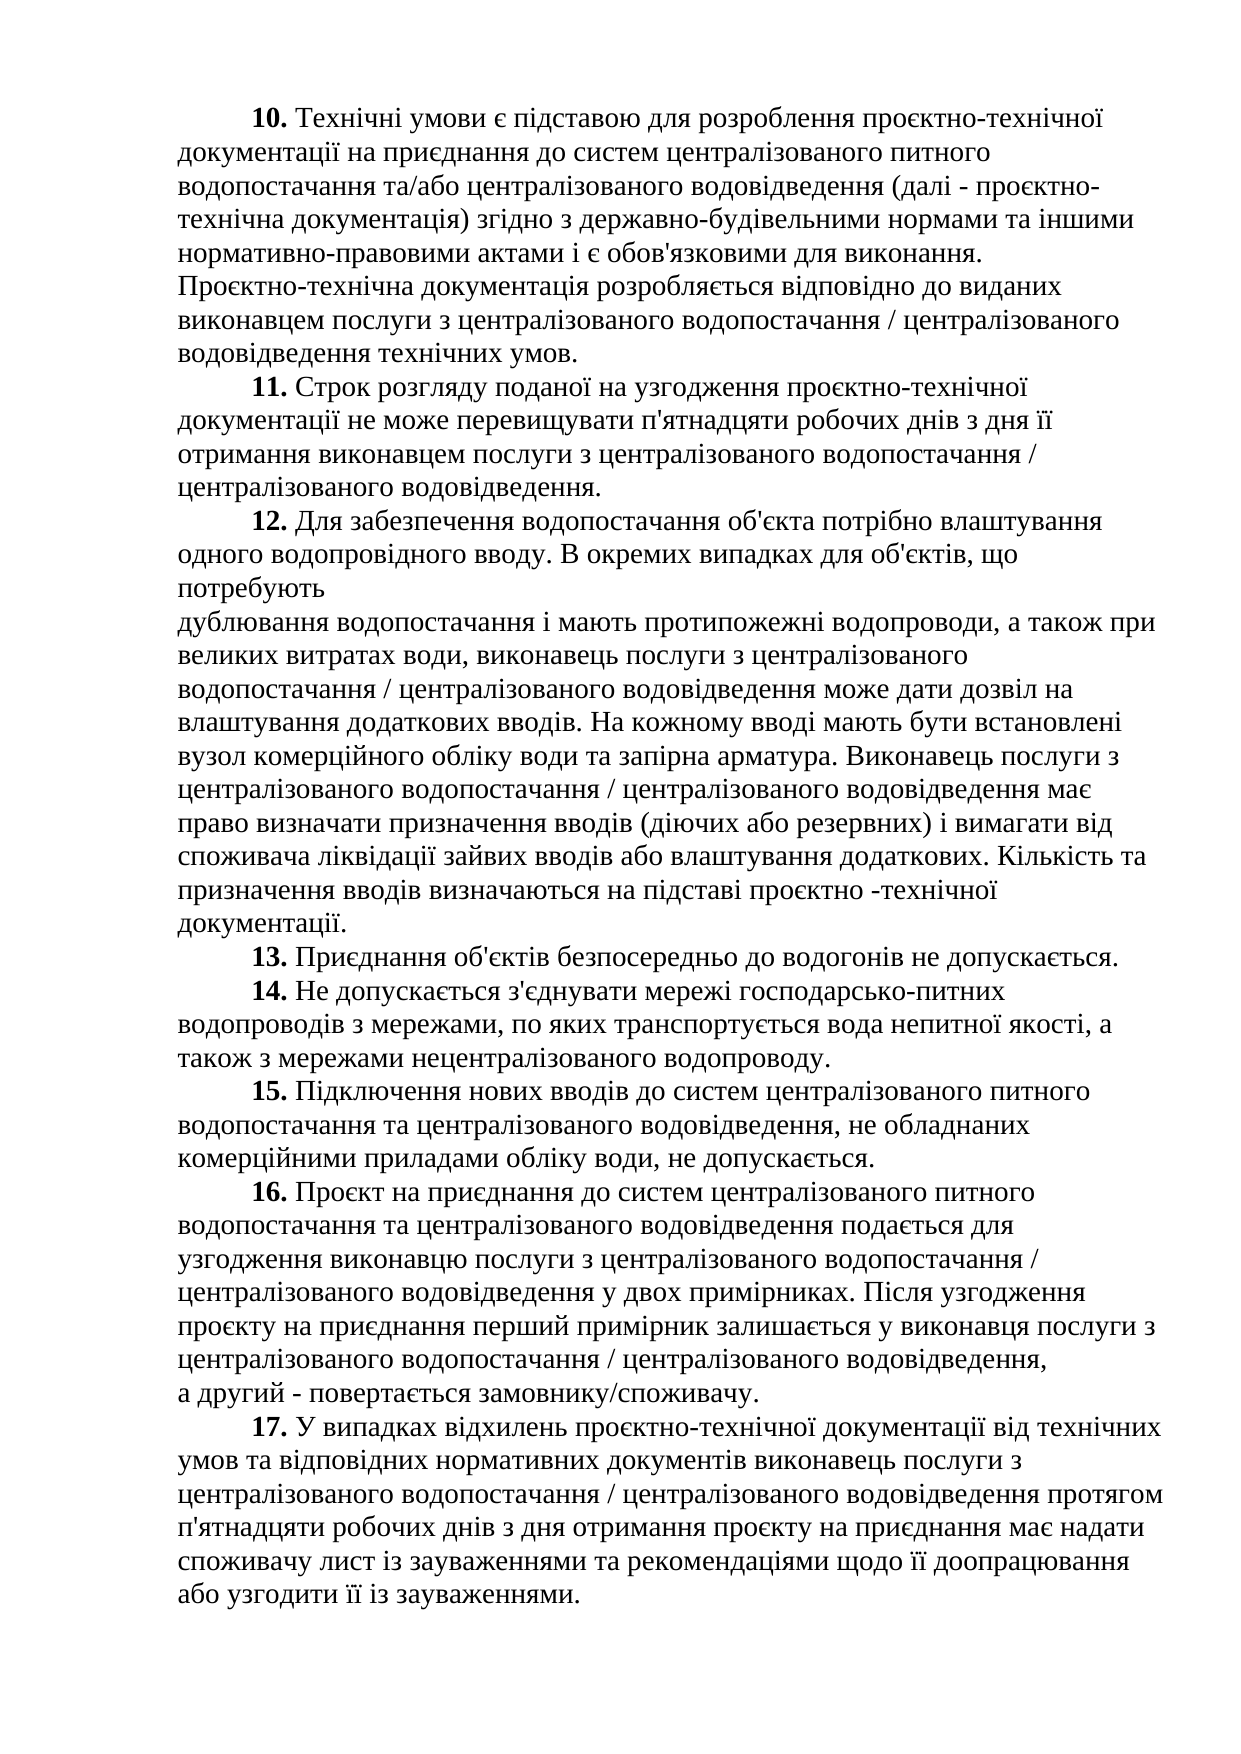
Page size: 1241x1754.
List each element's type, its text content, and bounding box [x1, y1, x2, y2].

text 10. Технічні умови є підставою для розроблення проєктно-технічної документації на приєднання до систем централізованого питного водопостачання та/або централізованого водовідведення (далі - проєктно-технічна документація) згідно з державно-будівельними нормами та іншими нормативно-правовими актами і є обов'язковими для виконання. [177, 101, 1167, 268]
text 14. Не допускається з'єднувати мережі господарсько-питних водопроводів з мережами, по яких транспортується вода непитної якості, а також з мережами нецентралізованого водопроводу. [177, 973, 1167, 1073]
text 11. Строк розгляду поданої на узгодження проєктно-технічної документації не може перевищувати п'ятнадцяти робочих днів з дня її отримання виконавцем послуги з централізованого водопостачання / централізованого водовідведення. [177, 369, 1167, 503]
text а другий - повертається замовнику/споживачу. [177, 1375, 1167, 1409]
text 12. Для забезпечення водопостачання об'єкта потрібно влаштування одного водопровідного вводу. В окремих випадках для об'єктів, що потребують [177, 503, 1167, 604]
text 17. У випадках відхилень проєктно-технічної документації від технічних умов та відповідних нормативних документів виконавець послуги з централізованого водопостачання / централізованого водовідведення протягом п'ятнадцяти робочих днів з дня отримання проєкту на приєднання має надати споживачу лист із зауваженнями та рекомендаціями щодо її доопрацювання або узгодити її із зауваженнями. [177, 1409, 1167, 1610]
text дублювання водопостачання і мають протипожежні водопроводи, а також при великих витратах води, виконавець послуги з централізованого водопостачання / централізованого водовідведення може дати дозвіл на влаштування додаткових вводів. На кожному вводі мають бути встановлені вузол комерційного обліку води та запірна арматура. Виконавець послуги з централізованого водопостачання / централізованого водовідведення має право визначати призначення вводів (діючих або резервних) і вимагати від споживача ліквідації зайвих вводів або влаштування додаткових. Кількість та призначення вводів визначаються на підставі проєктно -технічної документації. [177, 604, 1167, 939]
text Проєктно-технічна документація розробляється відповідно до виданих виконавцем послуги з централізованого водопостачання / централізованого водовідведення технічних умов. [177, 268, 1167, 369]
text 16. Проєкт на приєднання до систем централізованого питного водопостачання та централізованого водовідведення подається для узгодження виконавцю послуги з централізованого водопостачання / централізованого водовідведення у двох примірниках. Після узгодження проєкту на приєднання перший примірник залишається у виконавця послуги з централізованого водопостачання / централізованого водовідведення, [177, 1174, 1167, 1375]
text 13. Приєднання об'єктів безпосередньо до водогонів не допускається. [177, 939, 1167, 973]
text 15. Підключення нових вводів до систем централізованого питного водопостачання та централізованого водовідведення, не обладнаних комерційними приладами обліку води, не допускається. [177, 1073, 1167, 1174]
